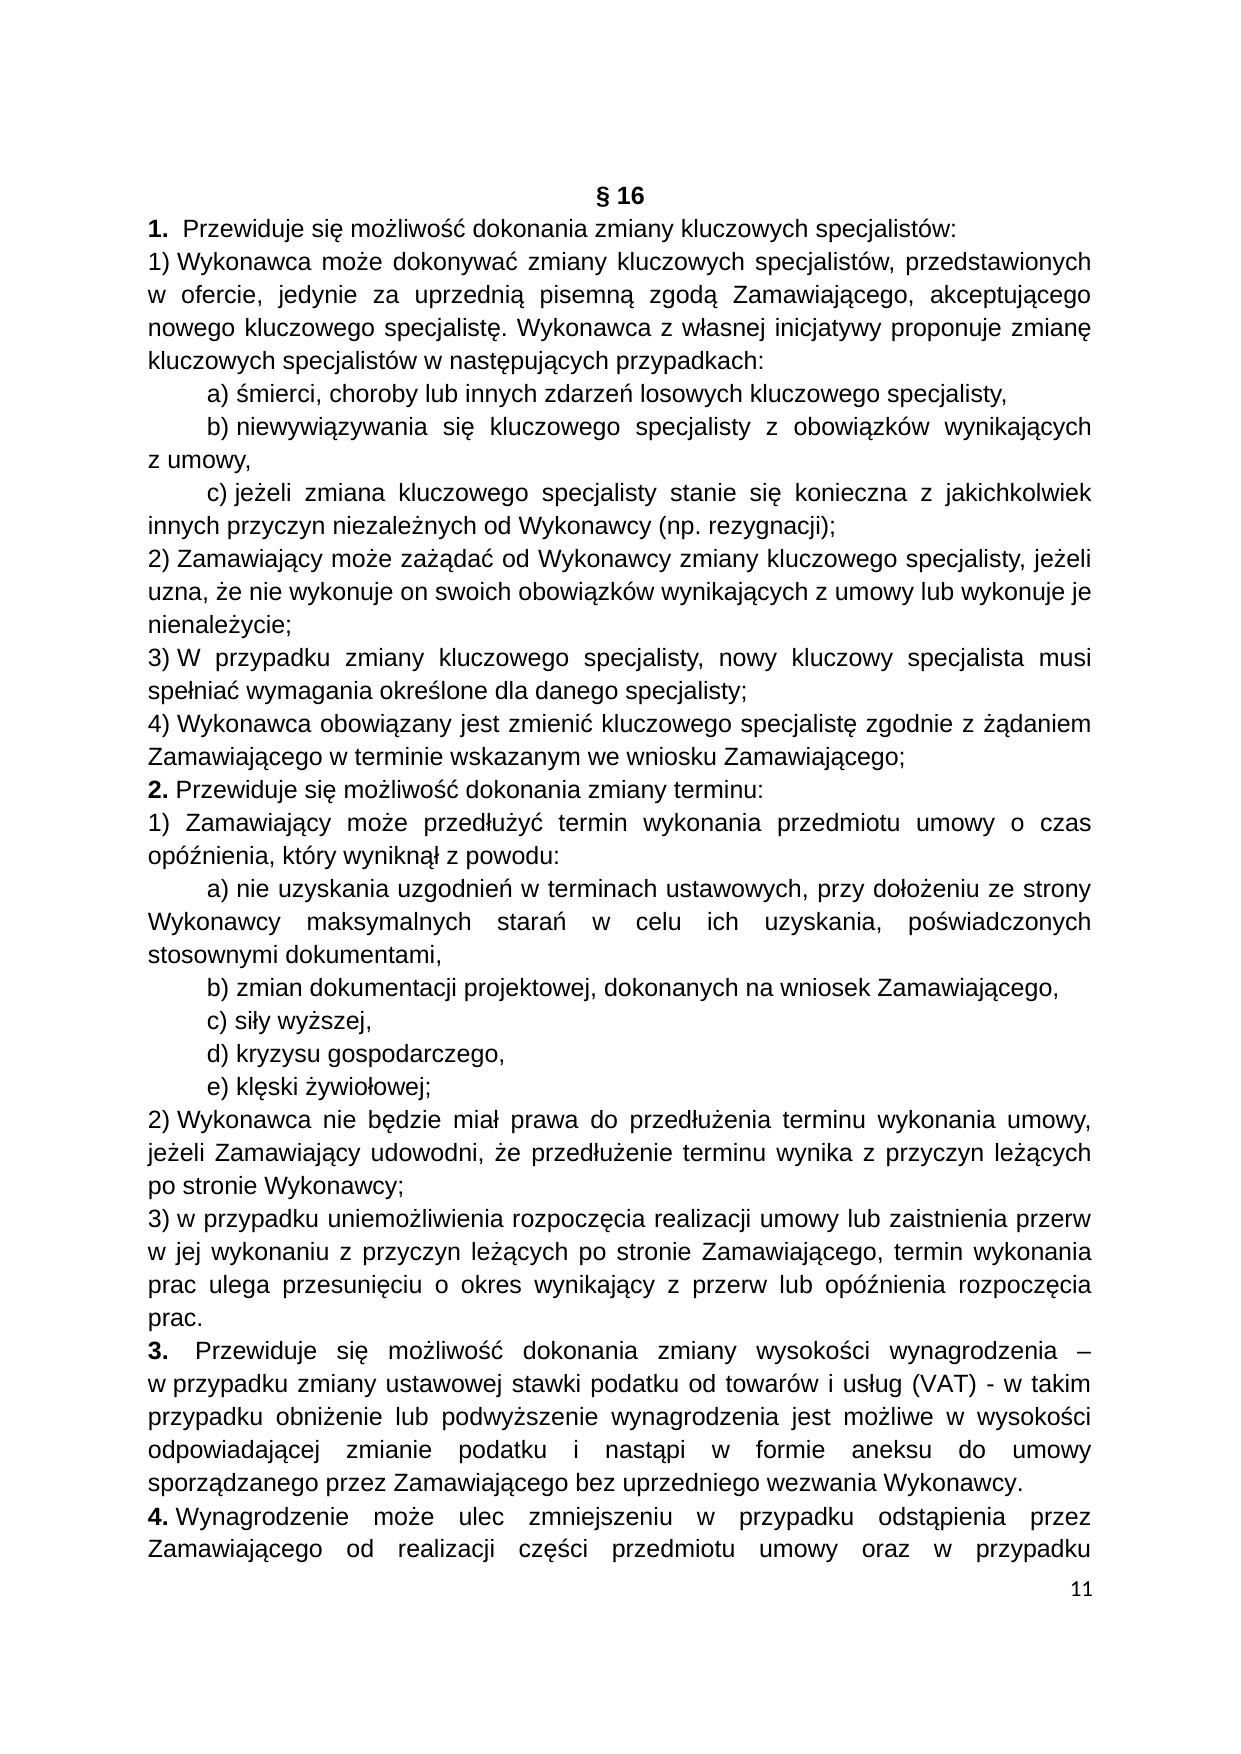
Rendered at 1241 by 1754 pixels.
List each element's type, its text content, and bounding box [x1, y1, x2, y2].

text 1) Wykonawca może dokonywać zmiany kluczowych specjalistów, przedstawionych w ofercie, jedynie za uprzednią pisemną zgodą Zamawiającego, akceptującego nowego kluczowego specjalistę. Wykonawca z własnej inicjatywy proponuje zmianę kluczowych specjalistów w następujących przypadkach: [148, 247, 1093, 374]
text a) nie uzyskania uzgodnień w terminach ustawowych, przy dołożeniu ze strony Wykonawcy maksymalnych starań w celu ich uzyskania, poświadczonych stosownymi dokumentami, [148, 874, 1093, 969]
text 3) W przypadku zmiany kluczowego specjalisty, nowy kluczowy specjalista musi spełniać wymagania określone dla danego specjalisty; [148, 643, 1093, 705]
text 2. Przewiduje się możliwość dokonania zmiany terminu: [148, 775, 1093, 804]
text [148, 1501, 1093, 1563]
text c) jeżeli zmiana kluczowego specjalisty stanie się konieczna z jakichkolwiek innych przyczyn niezależnych od Wykonawcy (np. rezygnacji); [148, 478, 1093, 539]
text c) siły wyższej, [148, 1006, 1093, 1035]
text 1. Przewiduje się możliwość dokonania zmiany kluczowych specjalistów: [148, 214, 1093, 242]
text § 16 [148, 181, 1093, 209]
text b) niewywiązywania się kluczowego specjalisty z obowiązków wynikających z umowy, [148, 412, 1093, 473]
text 1) Zamawiający może przedłużyć termin wykonania przedmiotu umowy o czas opóźnienia, który wyniknął z powodu: [148, 808, 1093, 870]
text a) śmierci, choroby lub innych zdarzeń losowych kluczowego specjalisty, [148, 379, 1093, 407]
text e) klęski żywiołowej; [148, 1072, 1093, 1101]
text d) kryzysu gospodarczego, [148, 1039, 1093, 1068]
text 2) Zamawiający może zażądać od Wykonawcy zmiany kluczowego specjalisty, jeżeli uzna, że nie wykonuje on swoich obowiązków wynikających z umowy lub wykonuje je nienależycie; [148, 544, 1093, 639]
text 2) Wykonawca nie będzie miał prawa do przedłużenia terminu wykonania umowy, jeżeli Zamawiający udowodni, że przedłużenie terminu wynika z przyczyn leżących po stronie Wykonawcy; [148, 1105, 1093, 1200]
text 3. Przewiduje się możliwość dokonania zmiany wysokości wynagrodzenia – w przypadku zmiany ustawowej stawki podatku od towarów i usług (VAT) - w takim przypadku obniżenie lub podwyższenie wynagrodzenia jest możliwe w wysokości odpowiadającej zmianie podatku i nastąpi w formie aneksu do umowy sporządzanego przez Zamawiającego bez uprzedniego wezwania Wykonawcy. [148, 1336, 1093, 1497]
text 4) Wykonawca obowiązany jest zmienić kluczowego specjalistę zgodnie z żądaniem Zamawiającego w terminie wskazanym we wniosku Zamawiającego; [148, 709, 1093, 771]
text b) zmian dokumentacji projektowej, dokonanych na wniosek Zamawiającego, [148, 973, 1093, 1002]
text 3) w przypadku uniemożliwienia rozpoczęcia realizacji umowy lub zaistnienia przerw w jej wykonaniu z przyczyn leżących po stronie Zamawiającego, termin wykonania prac ulega przesunięciu o okres wynikający z przerw lub opóźnienia rozpoczęcia prac. [148, 1204, 1093, 1332]
